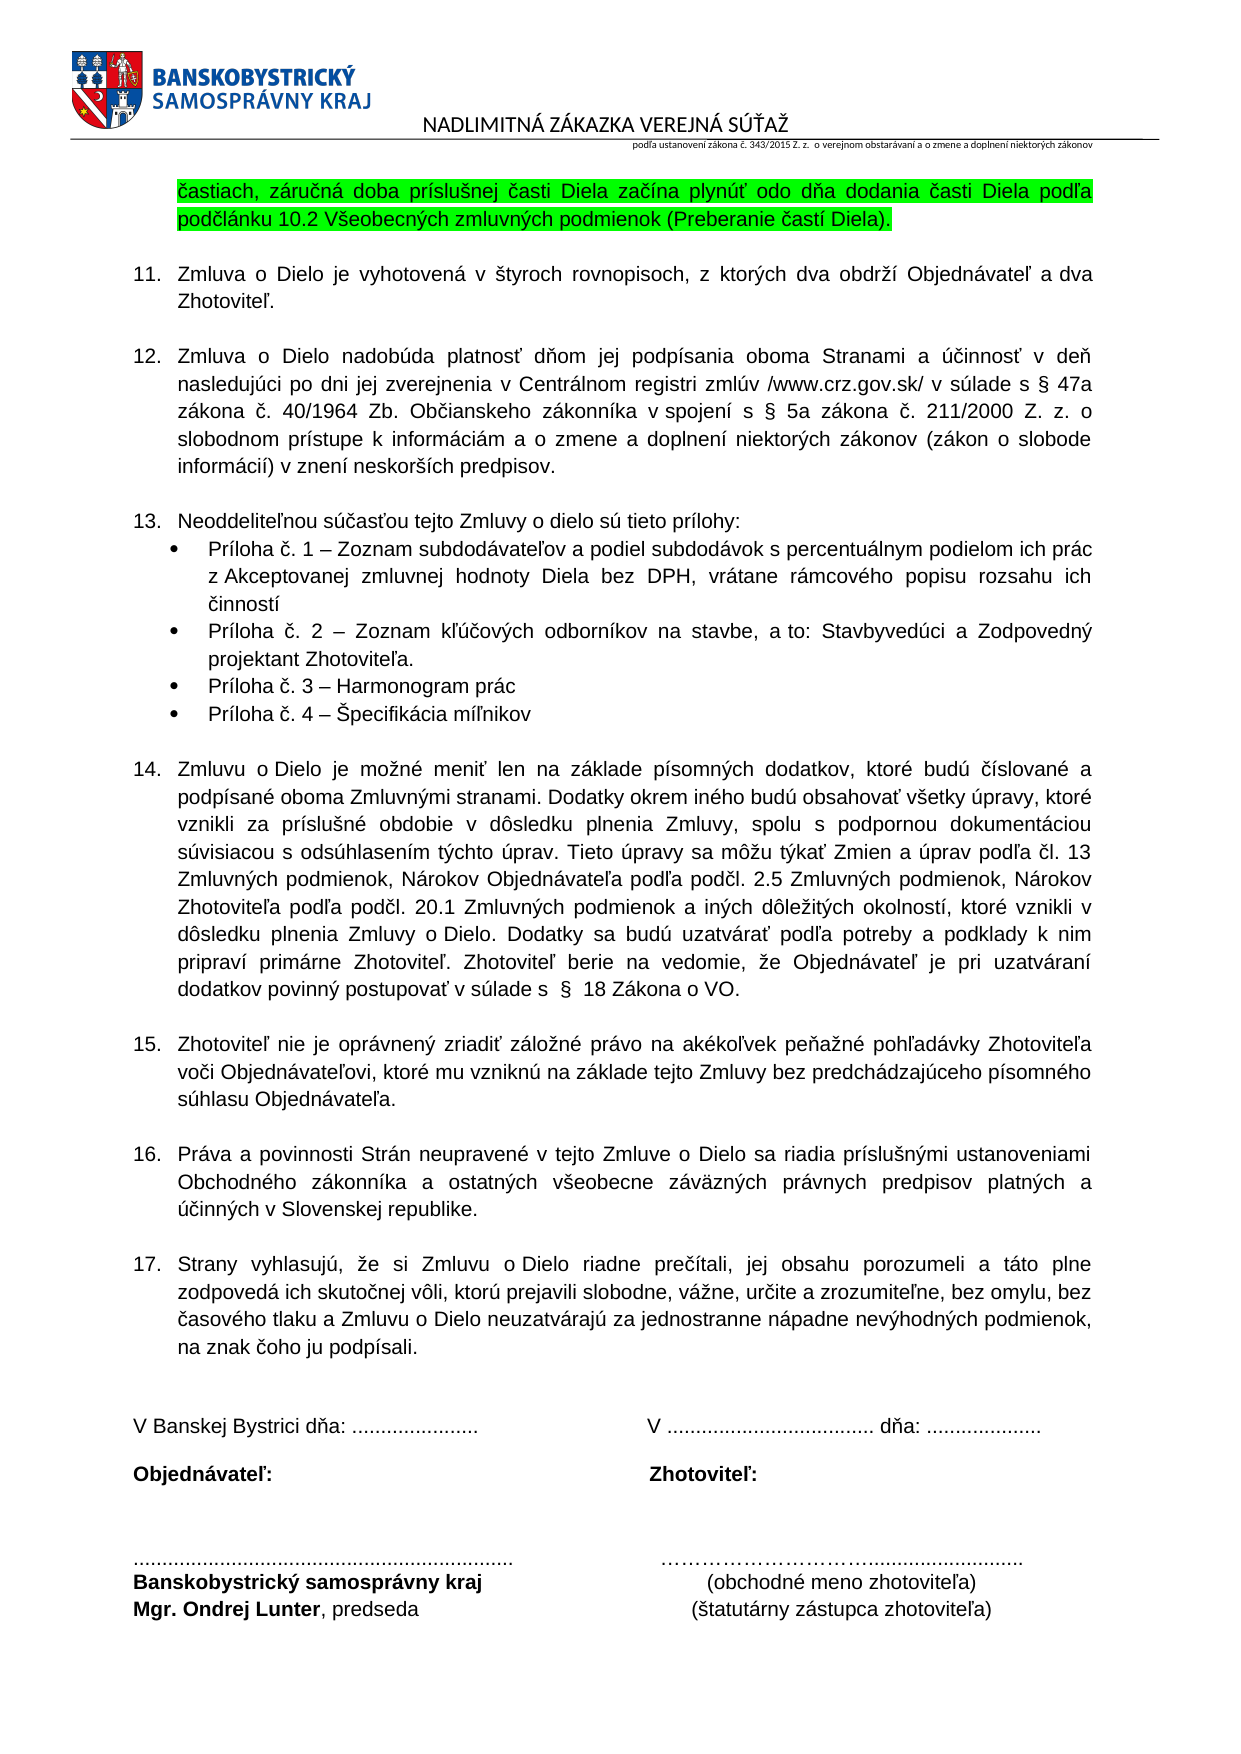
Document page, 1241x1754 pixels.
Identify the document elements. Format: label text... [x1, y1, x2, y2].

text Mgr. Ondrej Lunter, predseda (štatutárny zástupca zhotoviteľa) [133, 1597, 1093, 1621]
text 15. Zhotoviteľ nie je oprávnený zriadiť záložné právo na akékoľvek peňažné pohľadávky Zhotoviteľa voči Objednávateľovi, ktoré mu vzniknú na základe tejto Zmluvy bez predchádzajúceho písomného súhlasu Objednávateľa. [133, 1032, 1093, 1111]
list Príloha č. 1 – Zoznam subdodávateľov a podiel subdodávok s percentuálnym podielom ich prác z Akceptovanej zmluvnej hodnoty Diela bez DPH, vrátane rámcového popisu rozsahu ich činností [170, 537, 1093, 616]
text 14. Zmluvu o Dielo je možné meniť len na základe písomných dodatkov, ktoré budú číslované a podpísané oboma Zmluvnými stranami. Dodatky okrem iného budú obsahovať všetky úpravy, ktoré vznikli za príslušné obdobie v dôsledku plnenia Zmluvy, spolu s podpornou dokumentáciou súvisiacou s odsúhlasením týchto úprav. Tieto úpravy sa môžu týkať Zmien a úprav podľa čl. 13 Zmluvných podmienok, Nárokov Objednávateľa podľa podčl. 2.5 Zmluvných podmienok, Nárokov Zhotoviteľa podľa podčl. 20.1 Zmluvných podmienok a iných dôležitých okolností, ktoré vznikli v dôsledku plnenia Zmluvy o Dielo. Dodatky sa budú uzatvárať podľa potreby a podklady k nim pripraví primárne Zhotoviteľ. Zhotoviteľ berie na vedomie, že Objednávateľ je pri uzatváraní dodatkov povinný postupovať v súlade s § 18 Zákona o VO. [133, 757, 1093, 1001]
picture [72, 51, 371, 130]
text 17. Strany vyhlasujú, že si Zmluvu o Dielo riadne prečítali, jej obsahu porozumeli a táto plne zodpovedá ich skutočnej vôli, ktorú prejavili slobodne, vážne, určite a zrozumiteľne, bez omylu, bez časového tlaku a Zmluvu o Dielo neuzatvárajú za jednostranne nápadne nevýhodných podmienok, na znak čoho ju podpísali. [133, 1252, 1093, 1358]
list Príloha č. 2 – Zoznam kľúčových odborníkov na stavbe, a to: Stavbyvedúci a Zodpovedný projektant Zhotoviteľa. [170, 619, 1093, 671]
text Banskobystrický samosprávny kraj (obchodné meno zhotoviteľa) [133, 1570, 1093, 1594]
list Príloha č. 3 – Harmonogram prác [170, 674, 1093, 698]
text 11. Zmluva o Dielo je vyhotovená v štyroch rovnopisoch, z ktorých dva obdrží Objednávateľ a dva Zhotoviteľ. [133, 262, 1093, 313]
text 16. Práva a povinnosti Strán neupravené v tejto Zmluve o Dielo sa riadia príslušnými ustanoveniami Obchodného zákonníka a ostatných všeobecne záväzných právnych predpisov platných a účinných v Slovenskej republike. [133, 1142, 1093, 1221]
text Objednávateľ: Zhotoviteľ: [133, 1461, 1093, 1485]
text 12. Zmluva o Dielo nadobúda platnosť dňom jej podpísania oboma Stranami a účinnosť v deň nasledujúci po dni jej zverejnenia v Centrálnom registri zmlúv /www.crz.gov.sk/ v súlade s § 47a zákona č. 40/1964 Zb. Občianskeho zákonníka v spojení s § 5a zákona č. 211/2000 Z. z. o slobodnom prístupe k informáciám a o zmene a doplnení niektorých zákonov (zákon o slobode informácií) v znení neskorších predpisov. [133, 344, 1093, 478]
list Príloha č. 4 – Špecifikácia míľnikov [170, 702, 1093, 726]
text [133, 179, 1093, 231]
text 13. Neoddeliteľnou súčasťou tejto Zmluvy o dielo sú tieto prílohy: [133, 509, 1093, 533]
text .................................................................. …………………………........................... [133, 1546, 1093, 1570]
text V Banskej Bystrici dňa: ...................... V .................................... dňa: .................... [133, 1413, 1093, 1437]
